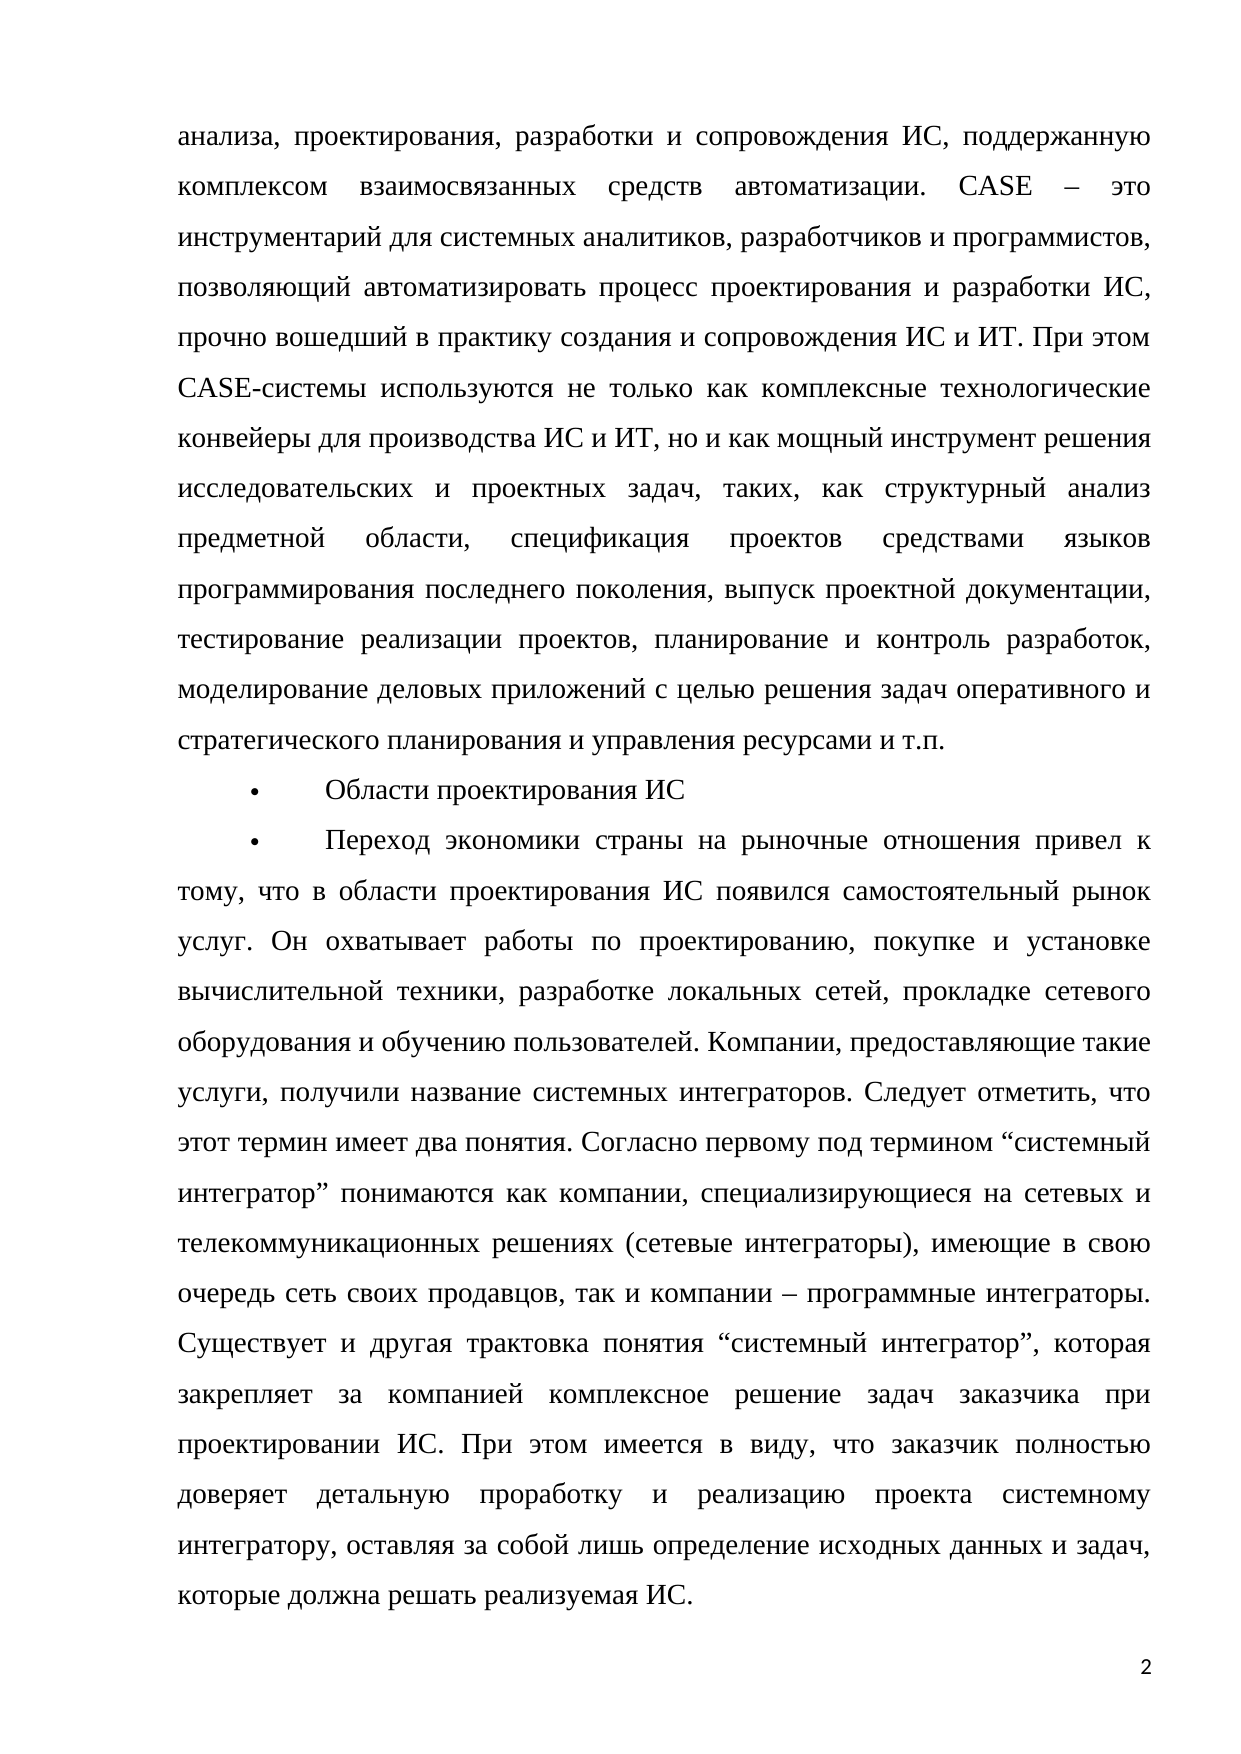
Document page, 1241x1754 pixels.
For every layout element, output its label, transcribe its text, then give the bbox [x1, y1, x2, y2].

list Переход экономики страны на рыночные отношения привел к тому, что в области проектирования ИС появился самостоятельный рынок услуг. Он охватывает работы по проектированию, покупке и установке вычислительной техники, разработке локальных сетей, прокладке сетевого оборудования и обучению пользователей. Компании, предоставляющие такие услуги, получили название системных интеграторов. Следует отметить, что этот термин имеет два понятия. Согласно первому под термином “системный интегратор” понимаются как компании, специализирующиеся на сетевых и телекоммуникационных решениях (сетевые интеграторы), имеющие в свою очередь сеть своих продавцов, так и компании – программные интеграторы. Существует и другая трактовка понятия “системный интегратор”, которая закрепляет за компанией комплексное решение задач заказчика при проектировании ИС. При этом имеется в виду, что заказчик полностью доверяет детальную проработку и реализацию проекта системному интегратору, оставляя за собой лишь определение исходных данных и задач, которые должна решать реализуемая ИС. [177, 822, 1152, 1611]
list Области проектирования ИС [177, 772, 1152, 806]
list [177, 118, 1152, 755]
